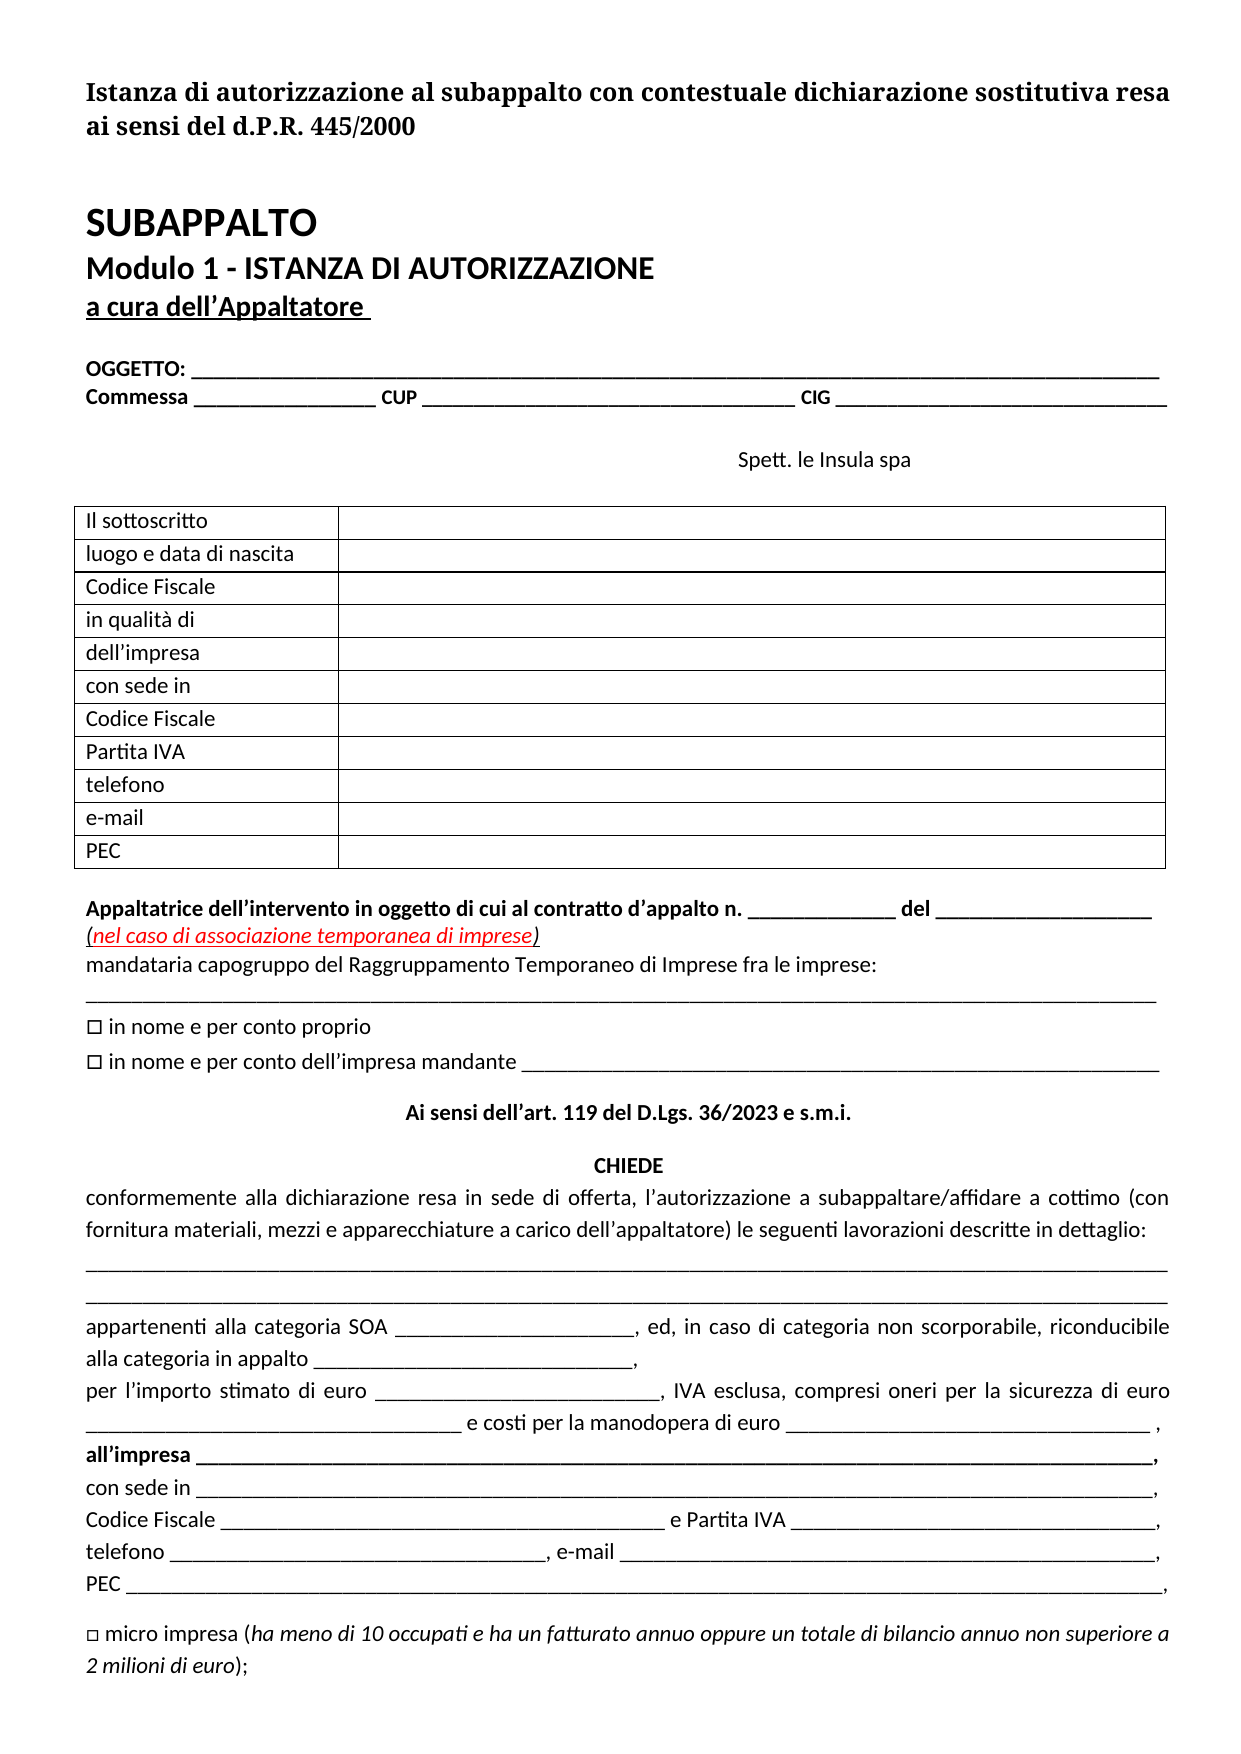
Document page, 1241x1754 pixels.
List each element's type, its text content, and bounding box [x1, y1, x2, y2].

table_cell [339, 540, 1165, 571]
table_cell [339, 803, 1165, 835]
text □ in nome e per conto dell’impresa mandante ________________________________________________________ [86, 1041, 1172, 1077]
text SUBAPPALTO [86, 196, 1172, 247]
text con sede in ____________________________________________________________________________________, [86, 1473, 1172, 1501]
table_cell [339, 671, 1165, 703]
text a cura dell’Appaltatore [86, 288, 1164, 323]
table_cell [339, 638, 1165, 670]
subtitle CHIEDE [86, 1151, 1172, 1179]
text Modulo 1 - ISTANZA DI AUTORIZZAZIONE [86, 247, 1172, 288]
text □ micro impresa (ha meno di 10 occupati e ha un fatturato annuo oppure un totale di bilancio annuo non superiore a 2 milioni di euro); [86, 1619, 1172, 1679]
text per l’importo stimato di euro _________________________, IVA esclusa, compresi oneri per la sicurezza di euro _________________________________ e costi per la manodopera di euro ________________________________ , [86, 1376, 1172, 1436]
table_cell PEC [75, 836, 338, 868]
text □ in nome e per conto proprio [86, 1006, 1172, 1041]
text ______________________________________________________________________________________________ [86, 978, 1172, 1006]
table_cell [339, 737, 1165, 769]
table_cell dell’impresa [75, 638, 338, 670]
table_header [339, 507, 1165, 538]
table_cell [339, 770, 1165, 802]
text Commessa ________________ CUP ____________________________________ CIG ________________________________ [86, 382, 1172, 410]
text conformemente alla dichiarazione resa in sede di offerta, l’autorizzazione a subappaltare/affidare a cottimo (con fornitura materiali, mezzi e apparecchiature a carico dell’appaltatore) le seguenti lavorazioni descritte in dettaglio: [86, 1183, 1172, 1243]
text OGGETTO: _____________________________________________________________________________________ [86, 354, 1172, 382]
text ______________________________________________________________________________________________________________________________________________________________________________________________appartenenti alla categoria SOA _____________________, ed, in caso di categoria non scorporabile, riconducibile alla categoria in appalto ____________________________, [86, 1247, 1172, 1372]
table_cell [339, 836, 1165, 868]
table_cell in qualità di [75, 605, 338, 637]
text Appaltatrice dell’intervento in oggetto di cui al contratto d’appalto n. _____________ del ___________________ [86, 894, 1172, 922]
text Spett. le Insula spa [86, 445, 1172, 473]
table_cell luogo e data di nascita [75, 540, 338, 571]
text PEC ___________________________________________________________________________________________, [86, 1569, 1172, 1597]
text all’impresa ____________________________________________________________________________________, [86, 1441, 1172, 1468]
text (nel caso di associazione temporanea di imprese) [86, 922, 1172, 950]
text telefono _________________________________, e-mail _______________________________________________, [86, 1537, 1172, 1565]
text mandataria capogruppo del Raggruppamento Temporaneo di Imprese fra le imprese: [86, 950, 1172, 978]
table_cell telefono [75, 770, 338, 802]
subtitle Ai sensi dell’art. 119 del D.Lgs. 36/2023 e s.m.i. [86, 1098, 1172, 1126]
table_cell con sede in [75, 671, 338, 703]
table_cell [339, 704, 1165, 736]
text Codice Fiscale _______________________________________ e Partita IVA ________________________________, [86, 1505, 1172, 1533]
table_cell Partita IVA [75, 737, 338, 769]
table_cell Codice Fiscale [75, 573, 338, 604]
table_cell [339, 573, 1165, 604]
table_cell [339, 605, 1165, 637]
table_cell e-mail [75, 803, 338, 835]
table_header Il sottoscritto [75, 507, 338, 538]
table_cell Codice Fiscale [75, 704, 338, 736]
